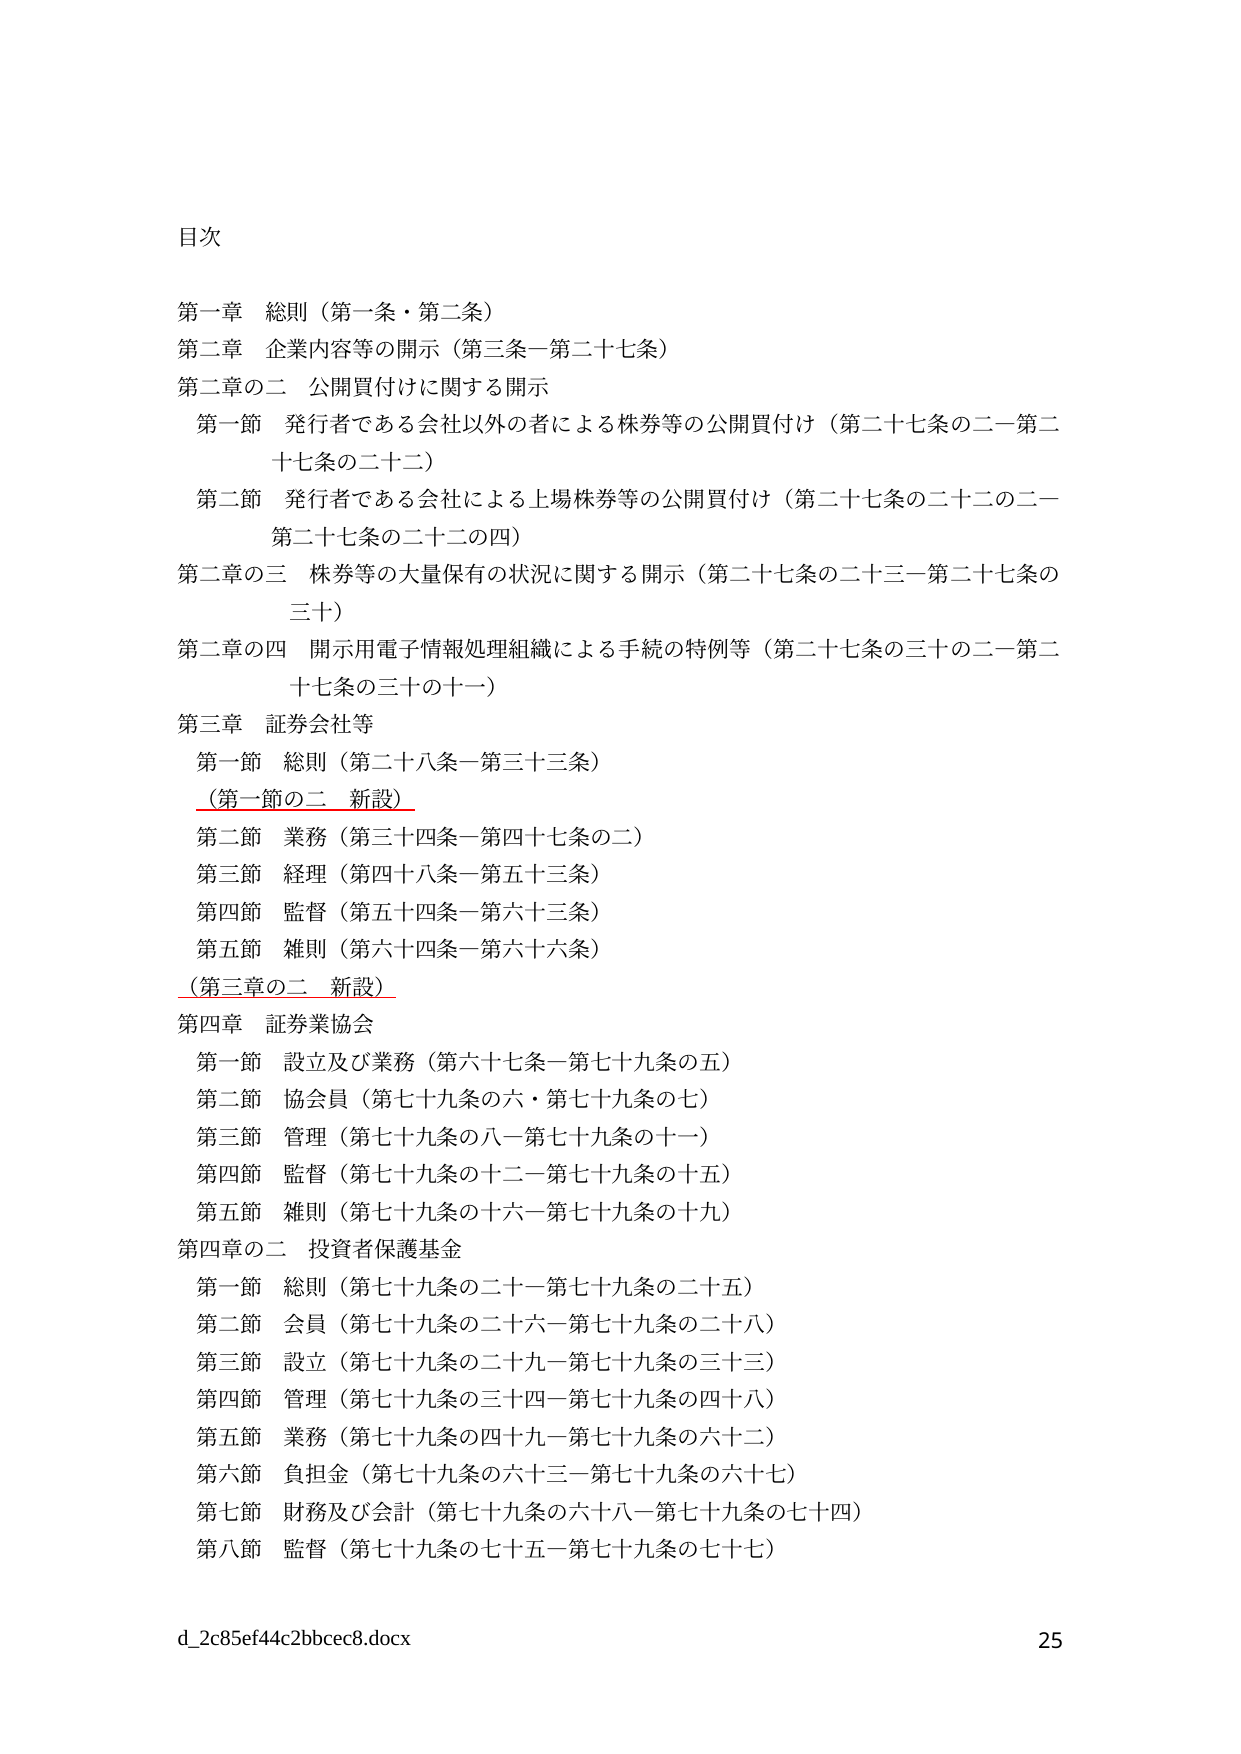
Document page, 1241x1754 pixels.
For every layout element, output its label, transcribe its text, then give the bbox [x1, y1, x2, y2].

text 第四節 管理（第七十九条の三十四―第七十九条の四十八） [196, 1379, 1063, 1417]
text 第四章の二 投資者保護基金 [177, 1229, 1063, 1267]
text 第四節 監督（第五十四条―第六十三条） [196, 892, 1063, 929]
text 第一節 発行者である会社以外の者による株券等の公開買付け（第二十七条の二―第二十七条の二十二） [196, 404, 1063, 479]
text 第七節 財務及び会計（第七十九条の六十八―第七十九条の七十四） [196, 1492, 1063, 1529]
text 第一章 総則（第一条・第二条） [177, 292, 1063, 329]
text 第三節 設立（第七十九条の二十九―第七十九条の三十三） [196, 1342, 1063, 1379]
text （第三章の二 新設） [177, 967, 1063, 1004]
text 第五節 業務（第七十九条の四十九―第七十九条の六十二） [196, 1417, 1063, 1454]
text 第二章の二 公開買付けに関する開示 [177, 367, 1063, 404]
text 第二節 発行者である会社による上場株券等の公開買付け（第二十七条の二十二の二―第二十七条の二十二の四） [196, 479, 1063, 554]
text 第二章 企業内容等の開示（第三条―第二十七条） [177, 329, 1063, 367]
text 第二章の三 株券等の大量保有の状況に関する開示（第二十七条の二十三―第二十七条の三十） [177, 554, 1063, 629]
text 第二節 会員（第七十九条の二十六―第七十九条の二十八） [196, 1304, 1063, 1342]
text 第六節 負担金（第七十九条の六十三―第七十九条の六十七） [196, 1454, 1063, 1492]
text （第一節の二 新設） [196, 779, 1063, 817]
text 第三章 証券会社等 [177, 704, 1063, 742]
text 第五節 雑則（第七十九条の十六―第七十九条の十九） [196, 1192, 1063, 1229]
text 第二節 協会員（第七十九条の六・第七十九条の七） [196, 1079, 1063, 1117]
text 第四節 監督（第七十九条の十二―第七十九条の十五） [196, 1154, 1063, 1192]
text 第八節 監督（第七十九条の七十五―第七十九条の七十七） [196, 1529, 1063, 1567]
text 第四章 証券業協会 [177, 1004, 1063, 1042]
text 目次 [177, 217, 1063, 254]
text 第一節 設立及び業務（第六十七条―第七十九条の五） [196, 1042, 1063, 1079]
text 第二章の四 開示用電子情報処理組織による手続の特例等（第二十七条の三十の二―第二十七条の三十の十一） [177, 629, 1063, 704]
text 第二節 業務（第三十四条―第四十七条の二） [196, 817, 1063, 854]
text 第三節 管理（第七十九条の八―第七十九条の十一） [196, 1117, 1063, 1154]
text 第五節 雑則（第六十四条―第六十六条） [196, 929, 1063, 967]
text 第一節 総則（第二十八条―第三十三条） [196, 742, 1063, 779]
text 第一節 総則（第七十九条の二十―第七十九条の二十五） [196, 1267, 1063, 1304]
text 第三節 経理（第四十八条―第五十三条） [196, 854, 1063, 892]
